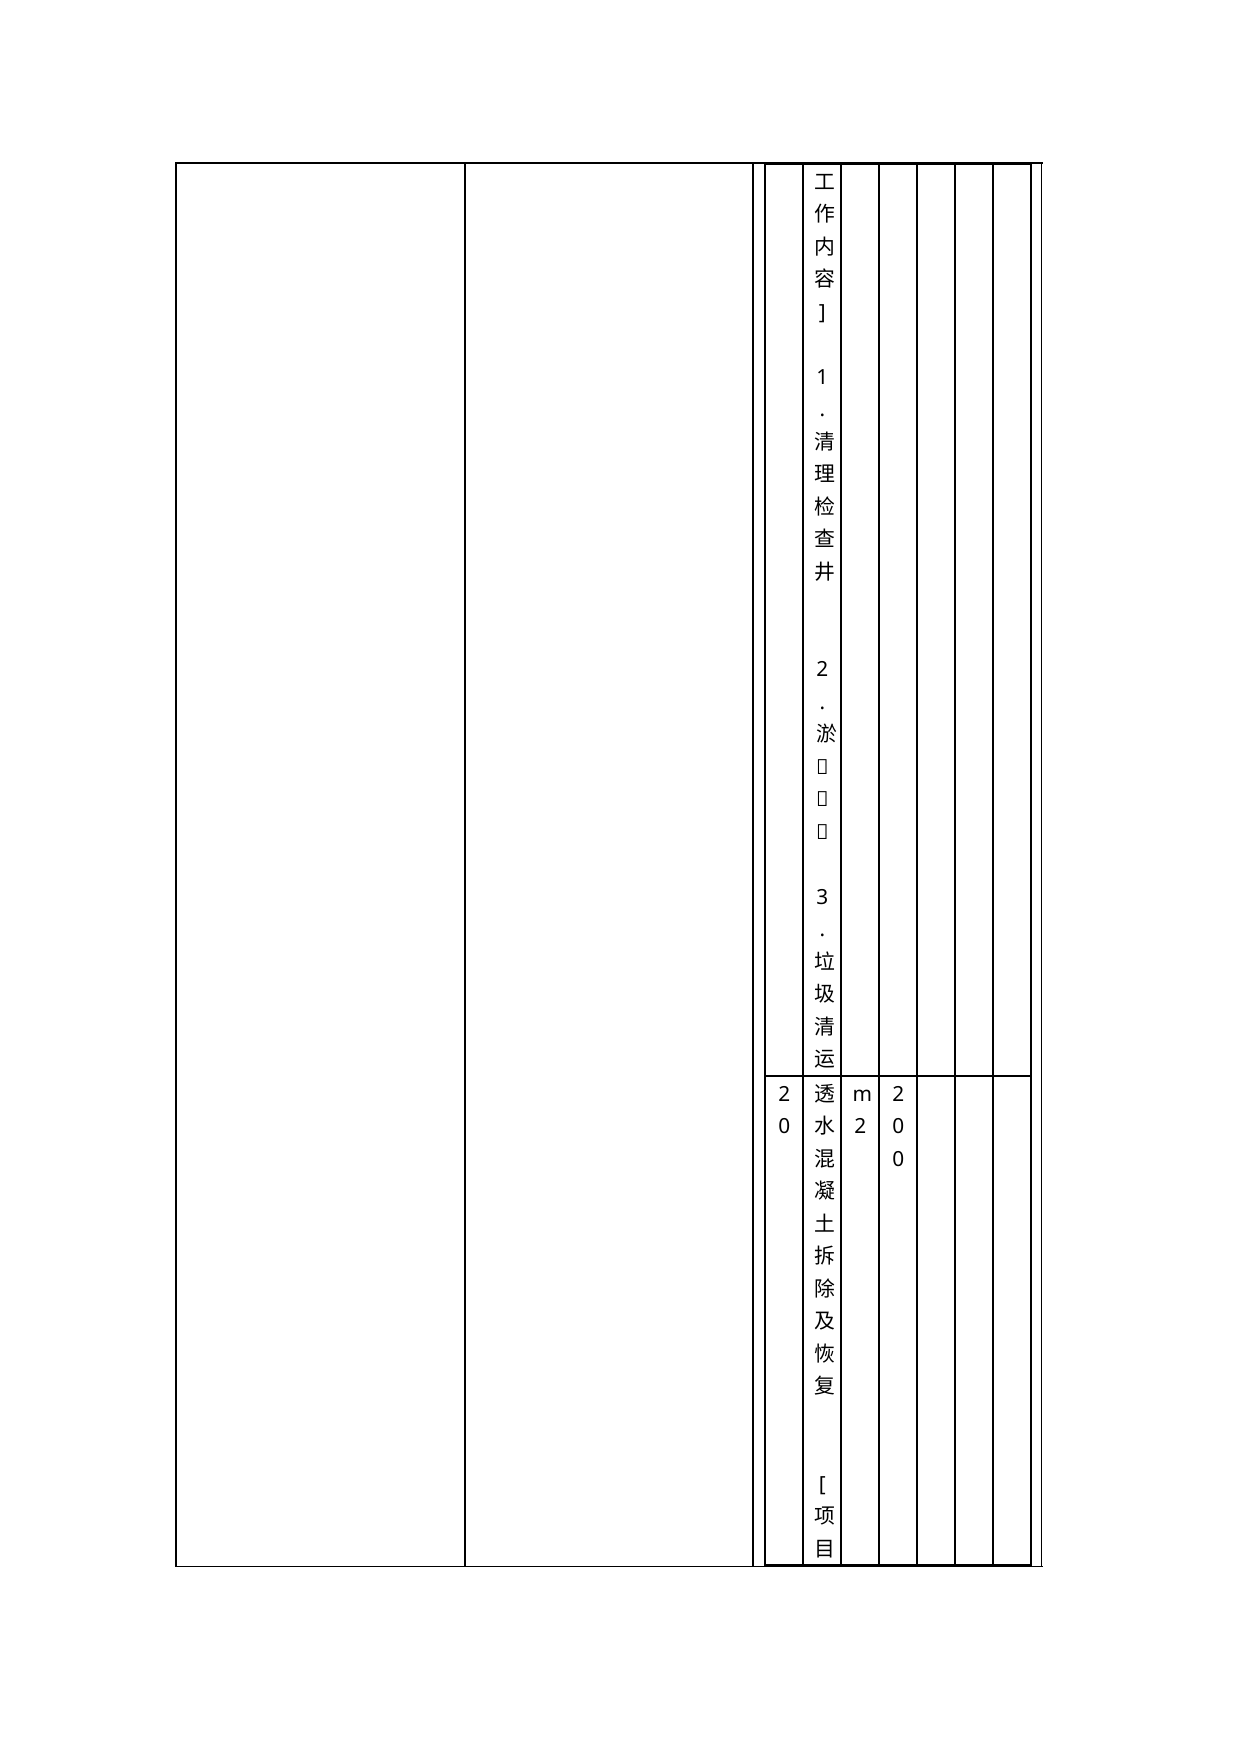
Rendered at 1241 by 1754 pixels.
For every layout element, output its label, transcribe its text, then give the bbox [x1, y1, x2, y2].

table_cell [754, 164, 764, 1566]
table_cell [956, 165, 992, 1075]
table_cell [994, 1077, 1030, 1564]
table_cell 1 [177, 164, 464, 1566]
table_cell [918, 1077, 954, 1564]
table_cell [842, 165, 878, 1075]
table_cell [880, 165, 916, 1075]
table_cell [804, 165, 840, 1075]
table_cell [918, 165, 954, 1075]
table_cell [994, 165, 1030, 1075]
table_cell [466, 164, 752, 1566]
table_cell [1032, 164, 1041, 1566]
table_cell [804, 1077, 840, 1564]
table_cell [766, 1077, 802, 1564]
table_cell [880, 1077, 916, 1564]
table_cell [842, 1077, 878, 1564]
table_cell [766, 165, 802, 1075]
table_cell [956, 1077, 992, 1564]
